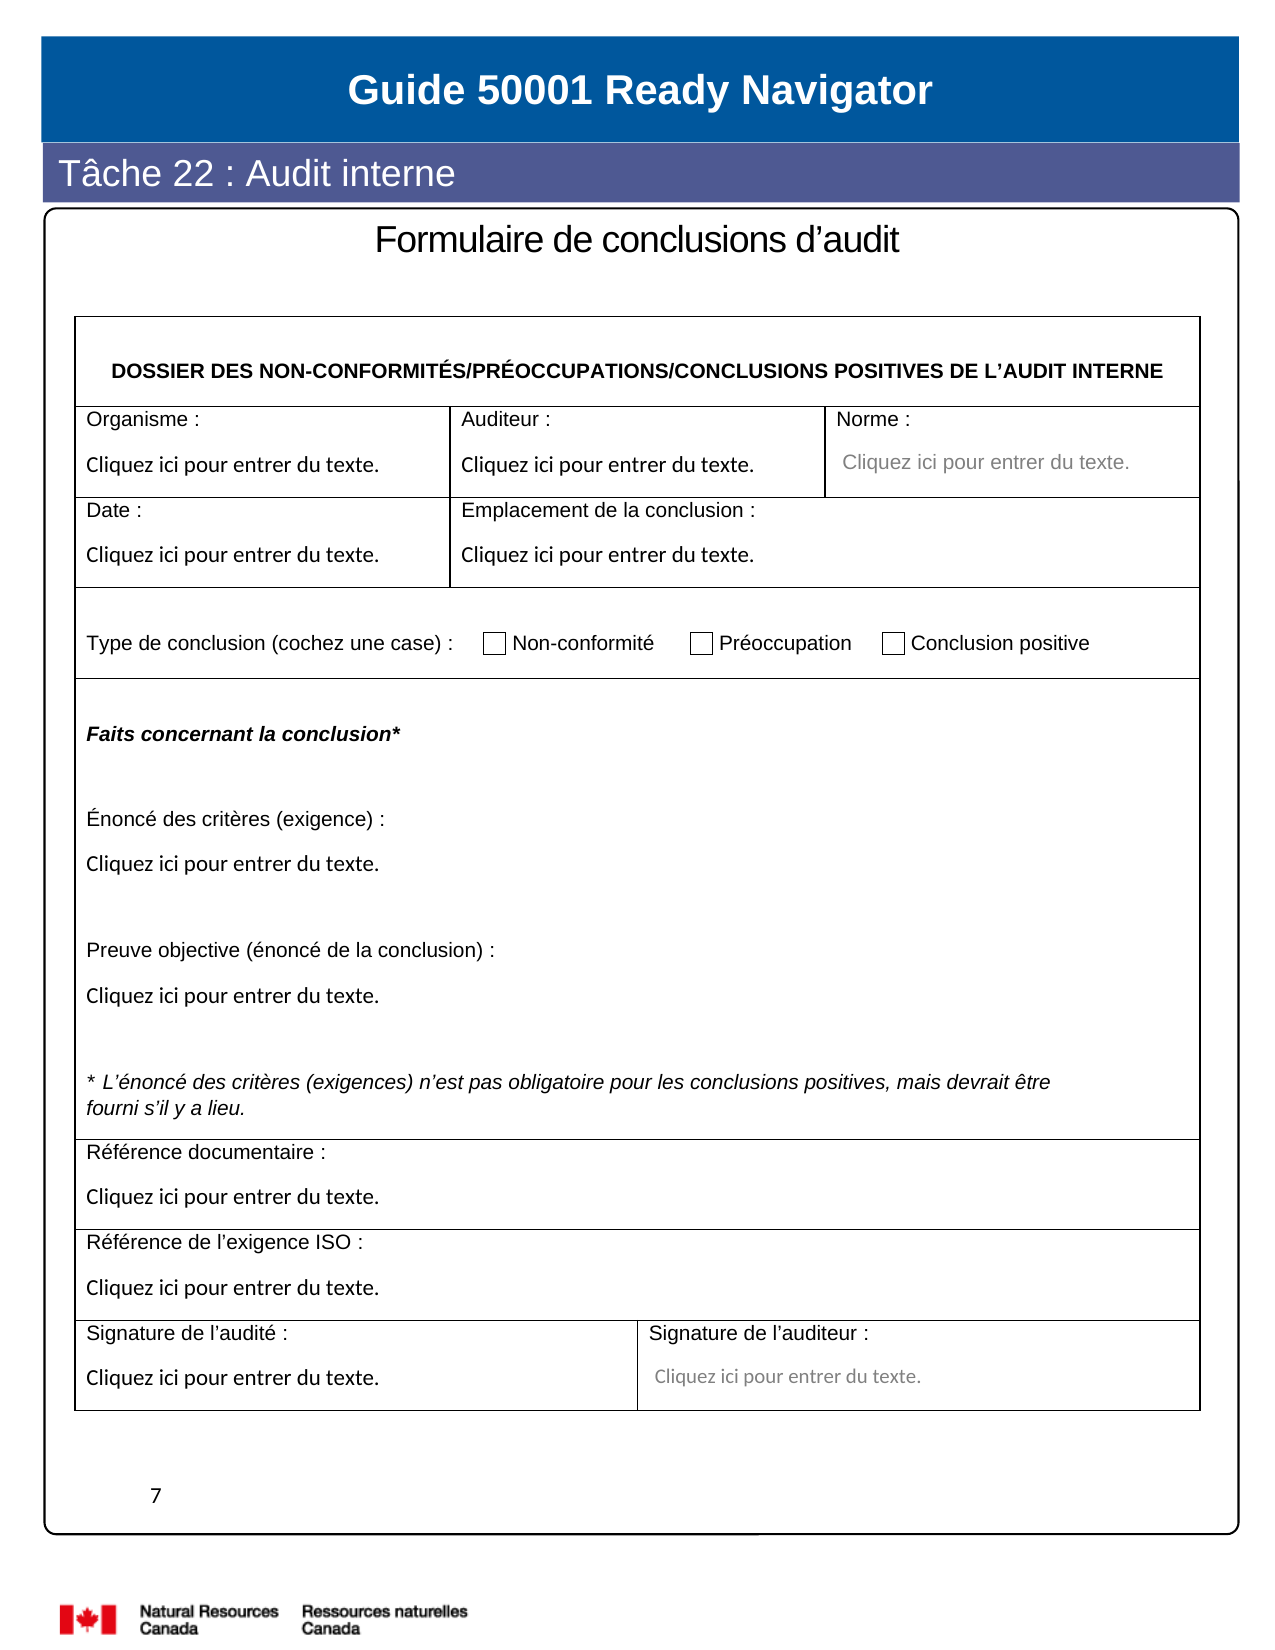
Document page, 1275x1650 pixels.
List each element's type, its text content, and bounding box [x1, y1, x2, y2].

table_cell Référence documentaire : [76, 1140, 1199, 1229]
table_cell Emplacement de la conclusion : [451, 498, 1199, 587]
table_cell Type de conclusion (cochez une case) : Non-conformité Préoccupation Conclusion positive [76, 588, 1199, 678]
table_header DOSSIER DES NON-CONFORMITÉS/PRÉOCCUPATIONS/CONCLUSIONS POSITIVES DE L’AUDIT INTERNE [76, 317, 1199, 406]
table_cell Signature de l’auditeur : [638, 1321, 1199, 1410]
table_cell Norme : [826, 407, 1199, 497]
picture [59, 1600, 497, 1639]
table_cell Date : [76, 498, 449, 587]
table_cell Auditeur : [451, 407, 824, 497]
table_cell Faits concernant la conclusion* Énoncé des critères (exigence) : Preuve objective (énoncé de la conclusion) : * L’énoncé des critères (exigences) n’est pas obligatoire pour les conclusions positives, mais devrait être fourni s’il y a lieu. [76, 679, 1199, 1139]
table_cell Référence de l’exigence ISO : [76, 1230, 1199, 1320]
table_cell Signature de l’audité : [76, 1321, 637, 1410]
table_cell Organisme : [76, 407, 449, 497]
title Formulaire de conclusions d’audit [150, 217, 1125, 261]
